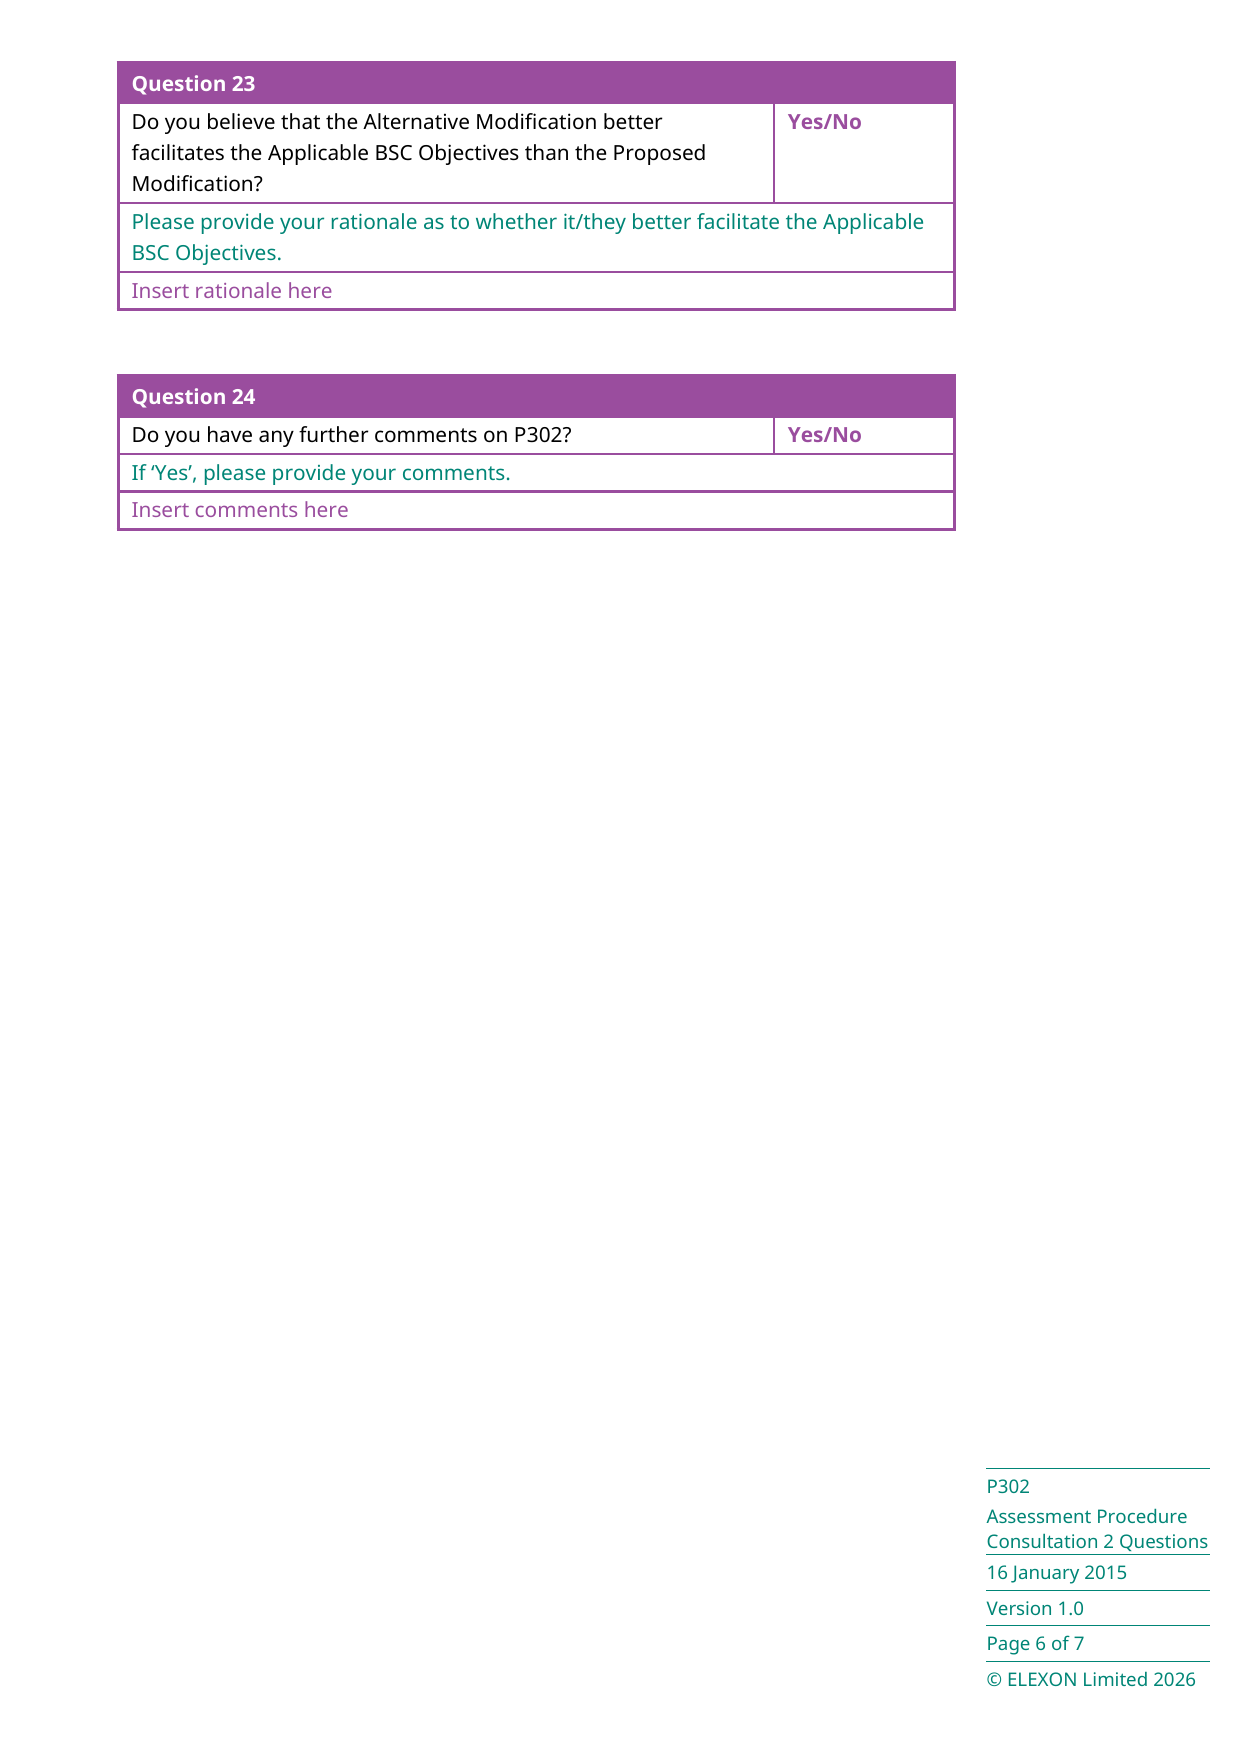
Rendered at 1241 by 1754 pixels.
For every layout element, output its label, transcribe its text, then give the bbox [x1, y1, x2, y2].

table_cell If ‘Yes’, please provide your comments. [120, 455, 953, 490]
table_cell Do you believe that the Alternative Modification better facilitates the Applicable BSC Objectives than the Proposed Modification? [120, 104, 773, 202]
table_cell Do you have any further comments on P302? [120, 418, 773, 453]
table_cell Please provide your rationale as to whether it/they better facilitate the Applicable BSC Objectives. [120, 204, 953, 271]
table_header Question 23 [120, 64, 953, 102]
table_cell [775, 104, 953, 202]
table_header Question 24 [120, 377, 953, 415]
table_cell [120, 493, 953, 528]
table_cell [120, 273, 953, 308]
table_cell [775, 418, 953, 453]
